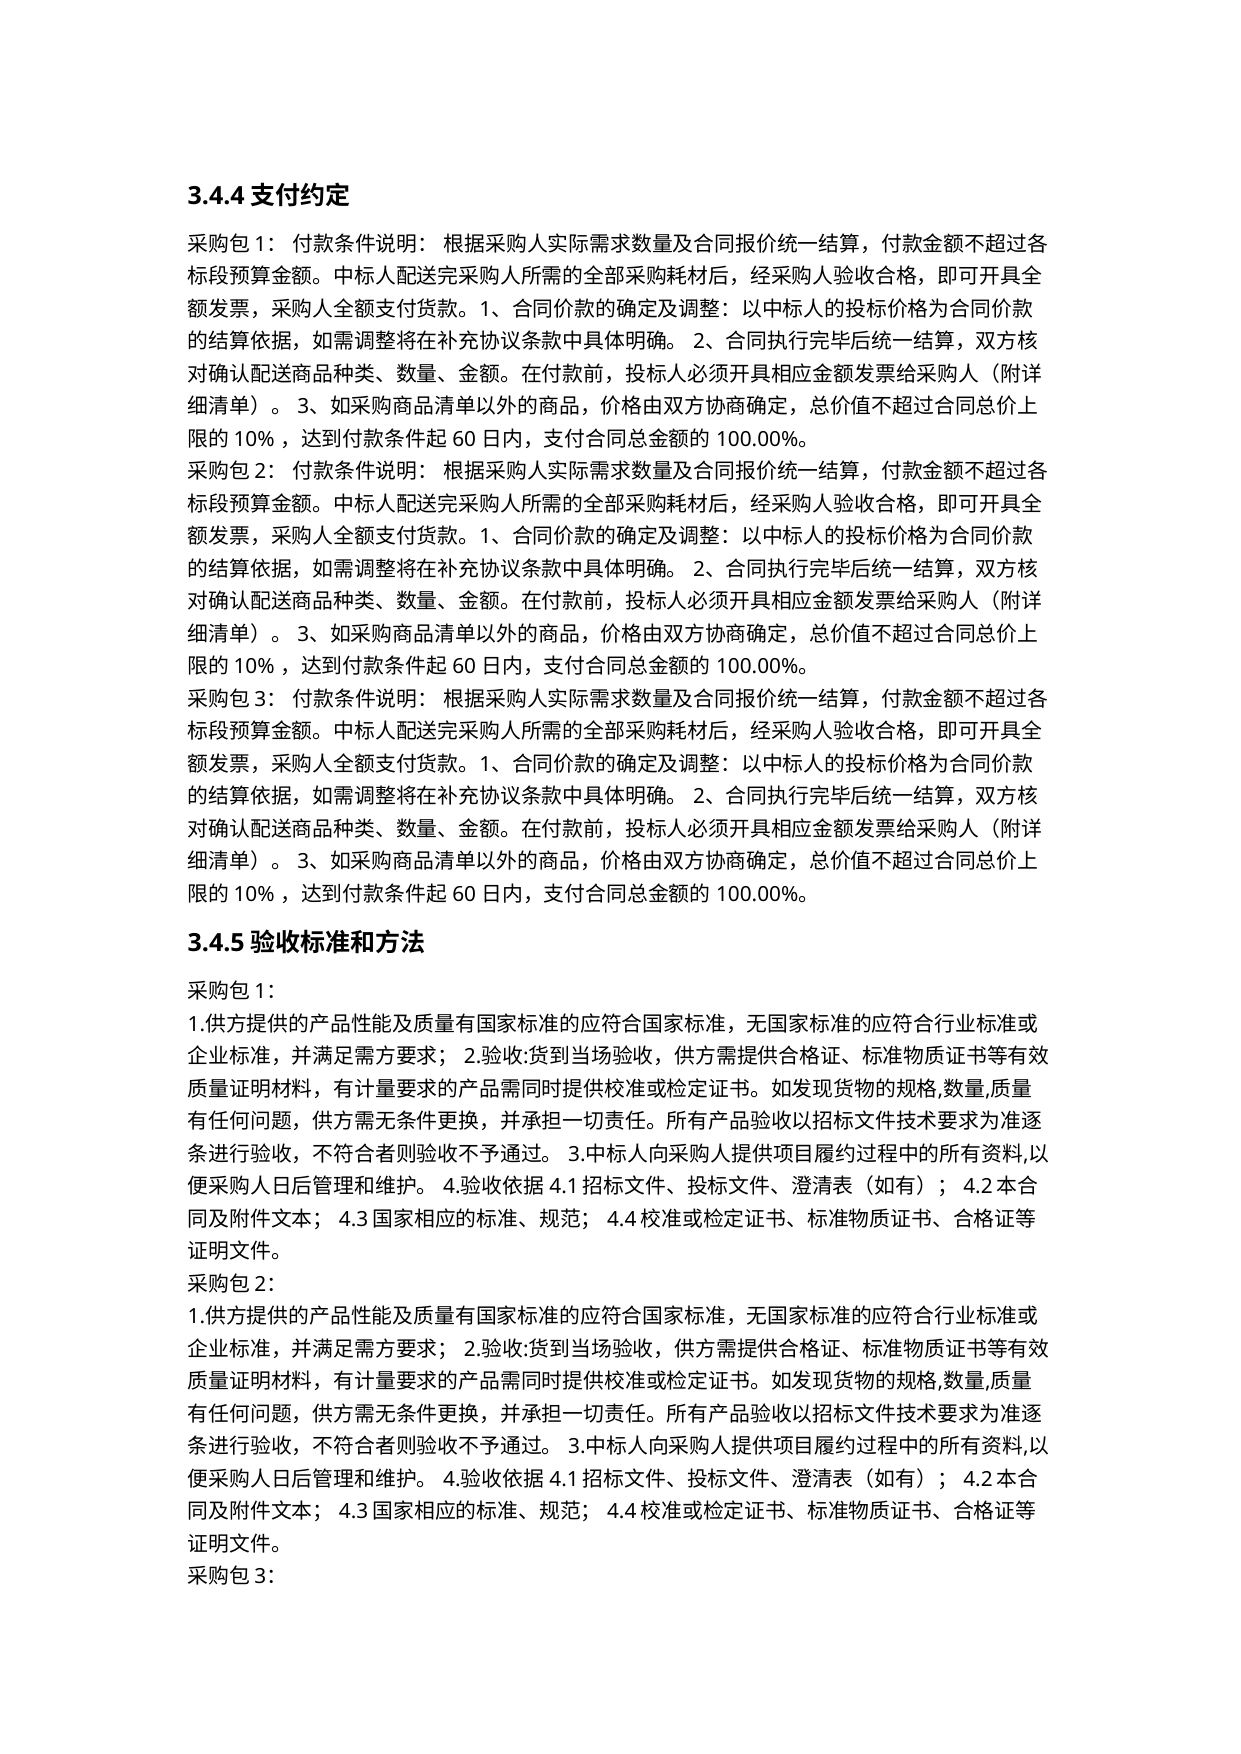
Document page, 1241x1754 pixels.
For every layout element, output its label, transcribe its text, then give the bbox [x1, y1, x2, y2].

text 采购包3： [187, 1559, 1053, 1592]
text 采购包2： 付款条件说明： 根据采购人实际需求数量及合同报价统一结算，付款金额不超过各标段预算金额。中标人配送完采购人所需的全部采购耗材后，经采购人验收合格，即可开具全额发票，采购人全额支付货款。1、合同价款的确定及调整：以中标人的投标价格为合同价款的结算依据，如需调整将在补充协议条款中具体明确。 2、合同执行完毕后统一结算，双方核对确认配送商品种类、数量、金额。在付款前，投标人必须开具相应金额发票给采购人（附详细清单）。 3、如采购商品清单以外的商品，价格由双方协商确定，总价值不超过合同总价上限的10% ，达到付款条件起 60 日内，支付合同总金额的 100.00%。 [187, 454, 1053, 682]
text 3.4.5验收标准和方法 [187, 909, 1053, 974]
text 采购包1： [187, 974, 1053, 1007]
text 采购包1： 付款条件说明： 根据采购人实际需求数量及合同报价统一结算，付款金额不超过各标段预算金额。中标人配送完采购人所需的全部采购耗材后，经采购人验收合格，即可开具全额发票，采购人全额支付货款。1、合同价款的确定及调整：以中标人的投标价格为合同价款的结算依据，如需调整将在补充协议条款中具体明确。 2、合同执行完毕后统一结算，双方核对确认配送商品种类、数量、金额。在付款前，投标人必须开具相应金额发票给采购人（附详细清单）。 3、如采购商品清单以外的商品，价格由双方协商确定，总价值不超过合同总价上限的10% ，达到付款条件起 60 日内，支付合同总金额的 100.00%。 [187, 227, 1053, 454]
text 3.4.4支付约定 [187, 162, 1053, 227]
text 采购包3： 付款条件说明： 根据采购人实际需求数量及合同报价统一结算，付款金额不超过各标段预算金额。中标人配送完采购人所需的全部采购耗材后，经采购人验收合格，即可开具全额发票，采购人全额支付货款。1、合同价款的确定及调整：以中标人的投标价格为合同价款的结算依据，如需调整将在补充协议条款中具体明确。 2、合同执行完毕后统一结算，双方核对确认配送商品种类、数量、金额。在付款前，投标人必须开具相应金额发票给采购人（附详细清单）。 3、如采购商品清单以外的商品，价格由双方协商确定，总价值不超过合同总价上限的10% ，达到付款条件起 60 日内，支付合同总金额的 100.00%。 [187, 682, 1053, 909]
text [187, 1299, 1053, 1559]
text 采购包2： [187, 1267, 1053, 1299]
